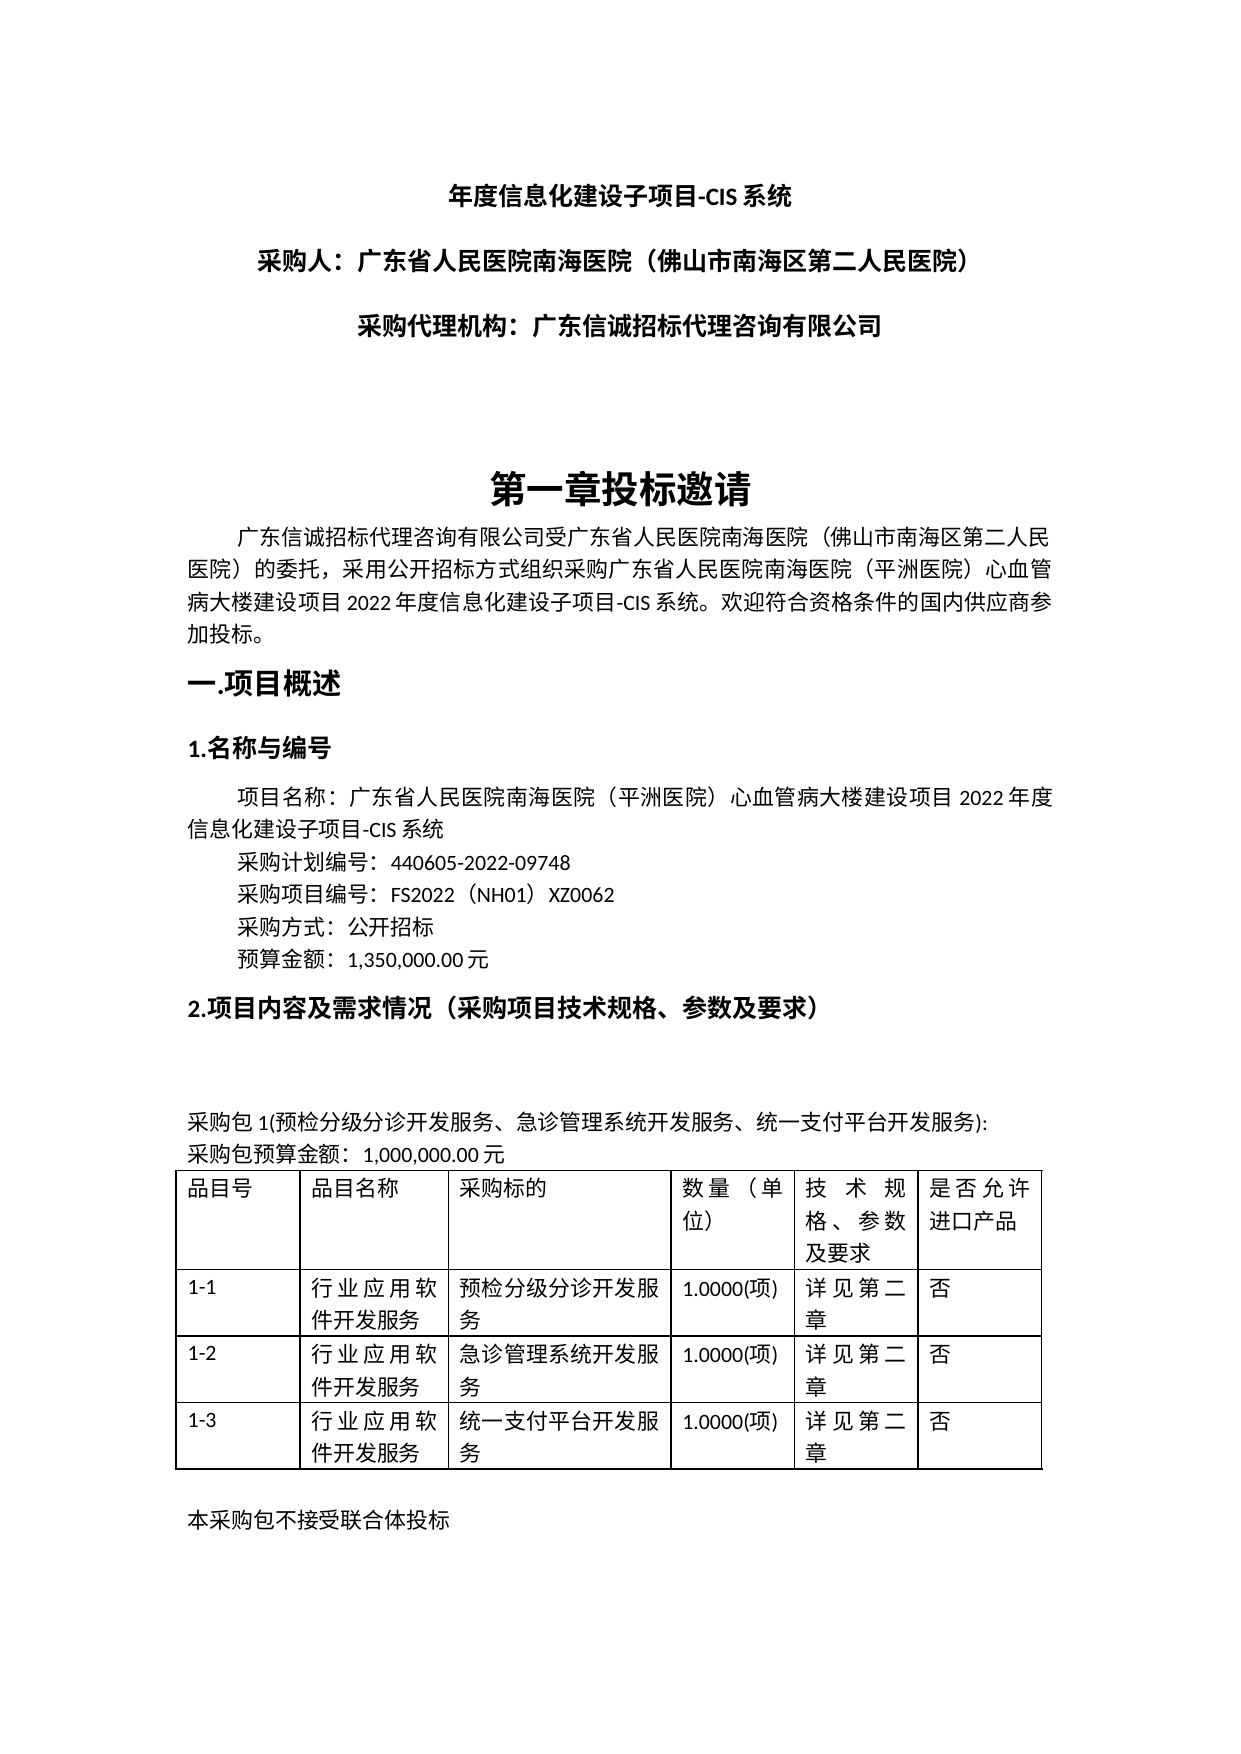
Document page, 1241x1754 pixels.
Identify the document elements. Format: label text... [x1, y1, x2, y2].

table_header 品目名称 [301, 1171, 448, 1268]
text 采购人：广东省人民医院南海医院（佛山市南海区第二人民医院） [187, 227, 1053, 292]
text 采购代理机构：广东信诚招标代理咨询有限公司 [187, 292, 1053, 357]
table_cell 否 [919, 1270, 1041, 1335]
text 一.项目概述 [187, 649, 1053, 714]
text 采购包1(预检分级分诊开发服务、急诊管理系统开发服务、统一支付平台开发服务): [187, 1104, 1053, 1137]
table_header 采购标的 [449, 1171, 670, 1268]
table_cell 详见第二章 [795, 1403, 917, 1468]
text 项目名称：广东省人民医院南海医院（平洲医院）心血管病大楼建设项目2022年度信息化建设子项目-CIS系统 [187, 779, 1053, 844]
text 2.项目内容及需求情况（采购项目技术规格、参数及要求） [187, 974, 1053, 1039]
table_cell 否 [919, 1403, 1041, 1468]
table_cell 行业应用软件开发服务 [301, 1337, 448, 1402]
text 采购计划编号：440605-2022-09748 [187, 844, 1053, 877]
text 本采购包不接受联合体投标 [187, 1502, 1053, 1535]
table_cell 1.0000(项) [672, 1337, 794, 1402]
text 采购方式：公开招标 [187, 909, 1053, 942]
table_cell 统一支付平台开发服务 [449, 1403, 670, 1468]
text 1.名称与编号 [187, 714, 1053, 779]
text 第一章投标邀请 [187, 454, 1053, 519]
text 采购包预算金额：1,000,000.00元 [187, 1137, 1053, 1169]
table_cell 预检分级分诊开发服务 [449, 1270, 670, 1335]
table_cell 1-1 [177, 1270, 299, 1335]
table_cell 否 [919, 1337, 1041, 1402]
text 预算金额：1,350,000.00元 [187, 942, 1053, 974]
table_cell 1.0000(项) [672, 1270, 794, 1335]
text 采购项目编号：FS2022（NH01）XZ0062 [187, 877, 1053, 909]
table_cell 1-3 [177, 1403, 299, 1468]
table_cell 行业应用软件开发服务 [301, 1403, 448, 1468]
table_header 技术规格、参数及要求 [795, 1171, 917, 1268]
table_header 品目号 [177, 1171, 299, 1268]
table_cell 1.0000(项) [672, 1403, 794, 1468]
table_cell 详见第二章 [795, 1337, 917, 1402]
table_cell 详见第二章 [795, 1270, 917, 1335]
table_cell 行业应用软件开发服务 [301, 1270, 448, 1335]
table_cell 1-2 [177, 1337, 299, 1402]
table_header 数量（单位） [672, 1171, 794, 1268]
table_header 是否允许进口产品 [919, 1171, 1041, 1268]
text 广东信诚招标代理咨询有限公司受广东省人民医院南海医院（佛山市南海区第二人民医院）的委托，采用公开招标方式组织采购广东省人民医院南海医院（平洲医院）心血管病大楼建设项目2022年度信息化建设子项目-CIS系统。欢迎符合资格条件的国内供应商参加投标。 [187, 519, 1053, 649]
table_cell 急诊管理系统开发服务 [449, 1337, 670, 1402]
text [187, 162, 1053, 227]
